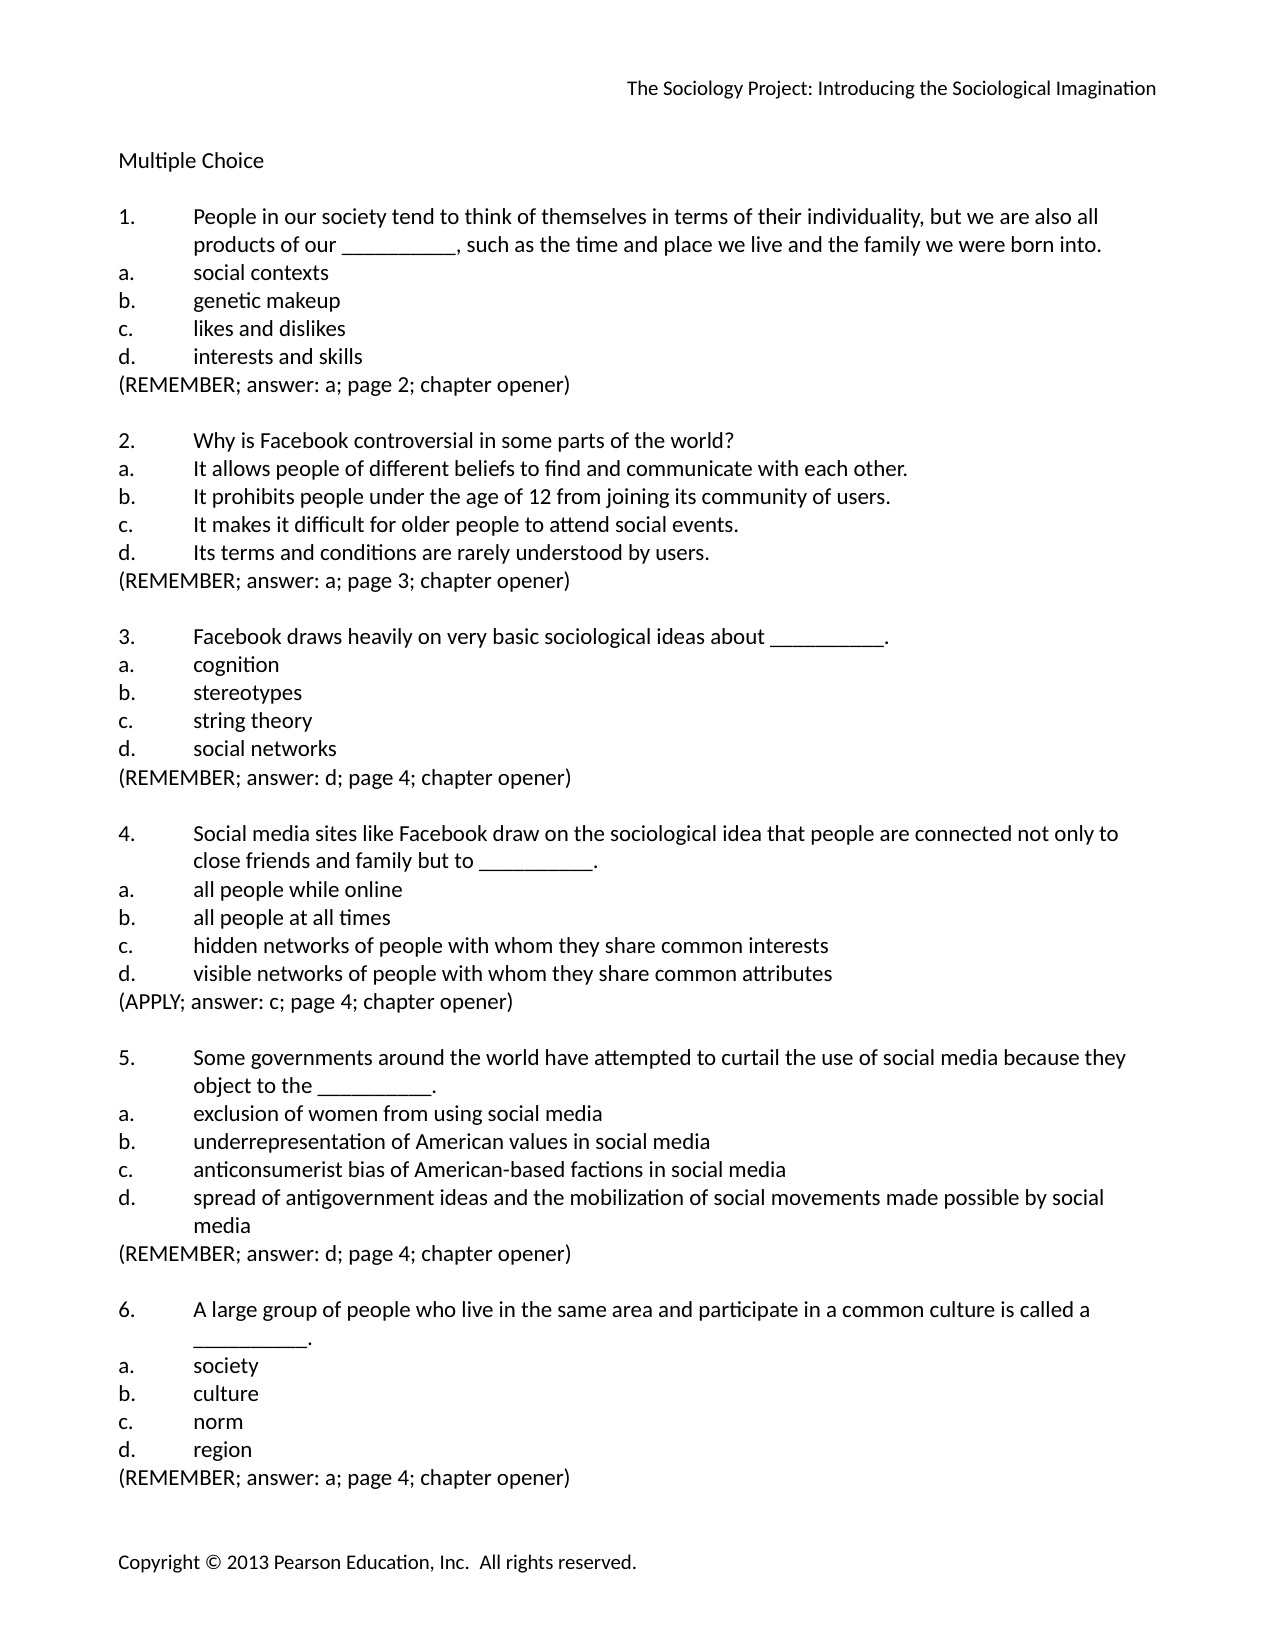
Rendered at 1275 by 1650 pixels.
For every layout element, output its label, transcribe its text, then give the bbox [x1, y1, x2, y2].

text a. all people while online [118, 875, 1157, 903]
text (REMEMBER; answer: a; page 2; chapter opener) [118, 370, 1157, 398]
text d. region [118, 1435, 1157, 1463]
text c. hidden networks of people with whom they share common interests [118, 931, 1157, 959]
text d. spread of antigovernment ideas and the mobilization of social movements made possible by social media [118, 1183, 1157, 1239]
text (REMEMBER; answer: d; page 4; chapter opener) [118, 1239, 1157, 1267]
text (REMEMBER; answer: a; page 4; chapter opener) [118, 1463, 1157, 1491]
text 1. People in our society tend to think of themselves in terms of their individuality, but we are also all products of our __________, such as the time and place we live and the family we were born into. [118, 202, 1157, 258]
text a. social contexts [118, 258, 1157, 286]
text d. Its terms and conditions are rarely understood by users. [118, 538, 1157, 566]
text c. It makes it difficult for older people to attend social events. [118, 510, 1157, 538]
text c. string theory [118, 707, 1157, 734]
text 2. Why is Facebook controversial in some parts of the world? [118, 426, 1157, 454]
text c. likes and dislikes [118, 314, 1157, 342]
text b. culture [118, 1379, 1157, 1407]
text (APPLY; answer: c; page 4; chapter opener) [118, 987, 1157, 1015]
text c. norm [118, 1407, 1157, 1435]
text b. underrepresentation of American values in social media [118, 1127, 1157, 1155]
text a. It allows people of different beliefs to find and communicate with each other. [118, 454, 1157, 482]
text (REMEMBER; answer: a; page 3; chapter opener) [118, 566, 1157, 594]
text b. all people at all times [118, 903, 1157, 931]
text 6. A large group of people who live in the same area and participate in a common culture is called a __________. [118, 1295, 1157, 1351]
text b. genetic makeup [118, 286, 1157, 314]
text b. stereotypes [118, 678, 1157, 707]
text Multiple Choice [118, 146, 1157, 174]
text (REMEMBER; answer: d; page 4; chapter opener) [118, 763, 1157, 791]
text a. society [118, 1351, 1157, 1379]
text d. visible networks of people with whom they share common attributes [118, 959, 1157, 987]
text b. It prohibits people under the age of 12 from joining its community of users. [118, 482, 1157, 510]
text a. exclusion of women from using social media [118, 1099, 1157, 1127]
text 3. Facebook draws heavily on very basic sociological ideas about __________. [118, 622, 1157, 651]
text d. social networks [118, 734, 1157, 763]
text a. cognition [118, 651, 1157, 678]
text 5. Some governments around the world have attempted to curtail the use of social media because they object to the __________. [118, 1043, 1157, 1099]
text c. anticonsumerist bias of American-based factions in social media [118, 1155, 1157, 1183]
text 4. Social media sites like Facebook draw on the sociological idea that people are connected not only to close friends and family but to __________. [118, 819, 1157, 875]
text d. interests and skills [118, 342, 1157, 370]
